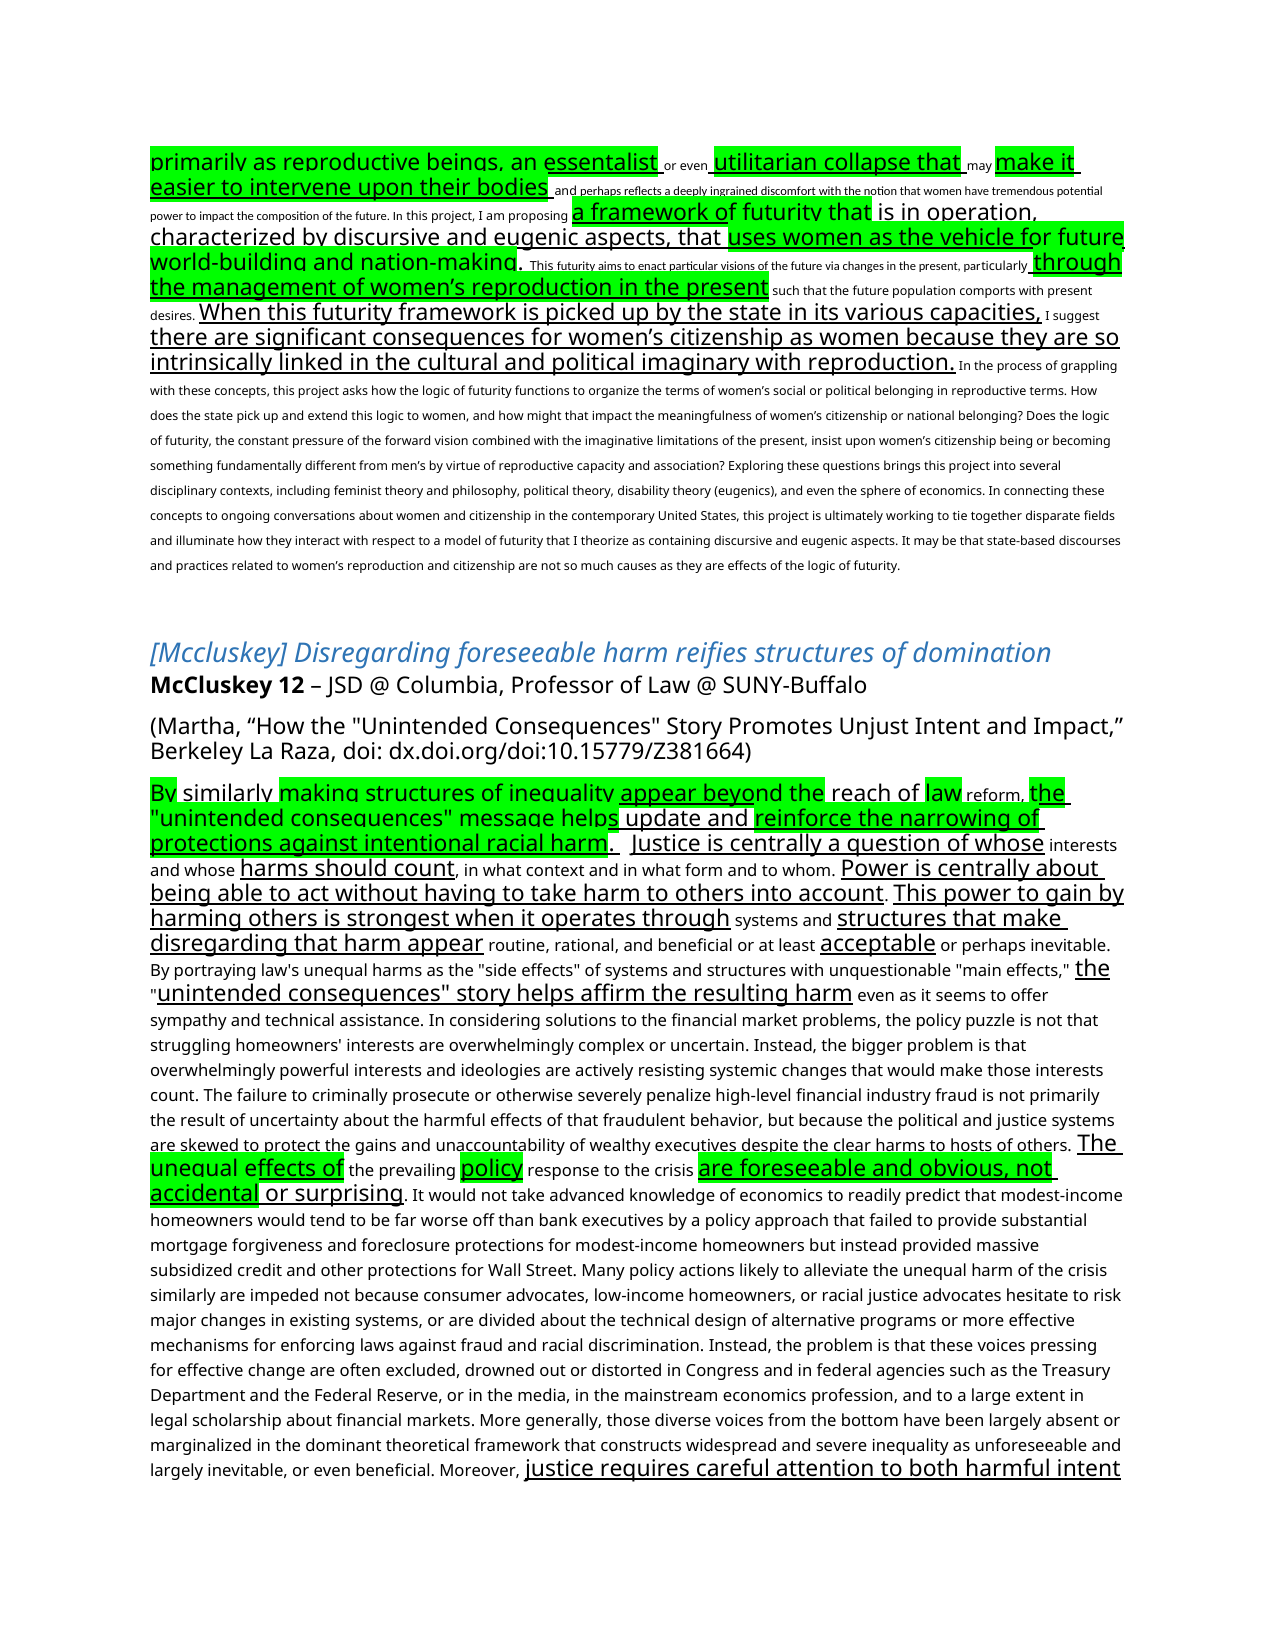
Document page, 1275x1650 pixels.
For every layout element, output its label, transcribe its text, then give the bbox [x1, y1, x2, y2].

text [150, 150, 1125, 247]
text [150, 781, 1125, 1481]
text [150, 249, 1125, 575]
text (Martha, “How the "Unintended Consequences" Story Promotes Unjust Intent and Impact,” Berkeley La Raza, doi: dx.doi.org/doi:10.15779/Z381664) [150, 715, 1125, 765]
subtitle [Mccluskey] Disregarding foreseeable harm reifies structures of domination [150, 633, 1125, 670]
text McCluskey 12 – JSD @ Columbia, Professor of Law @ SUNY-Buffalo [150, 673, 1125, 698]
